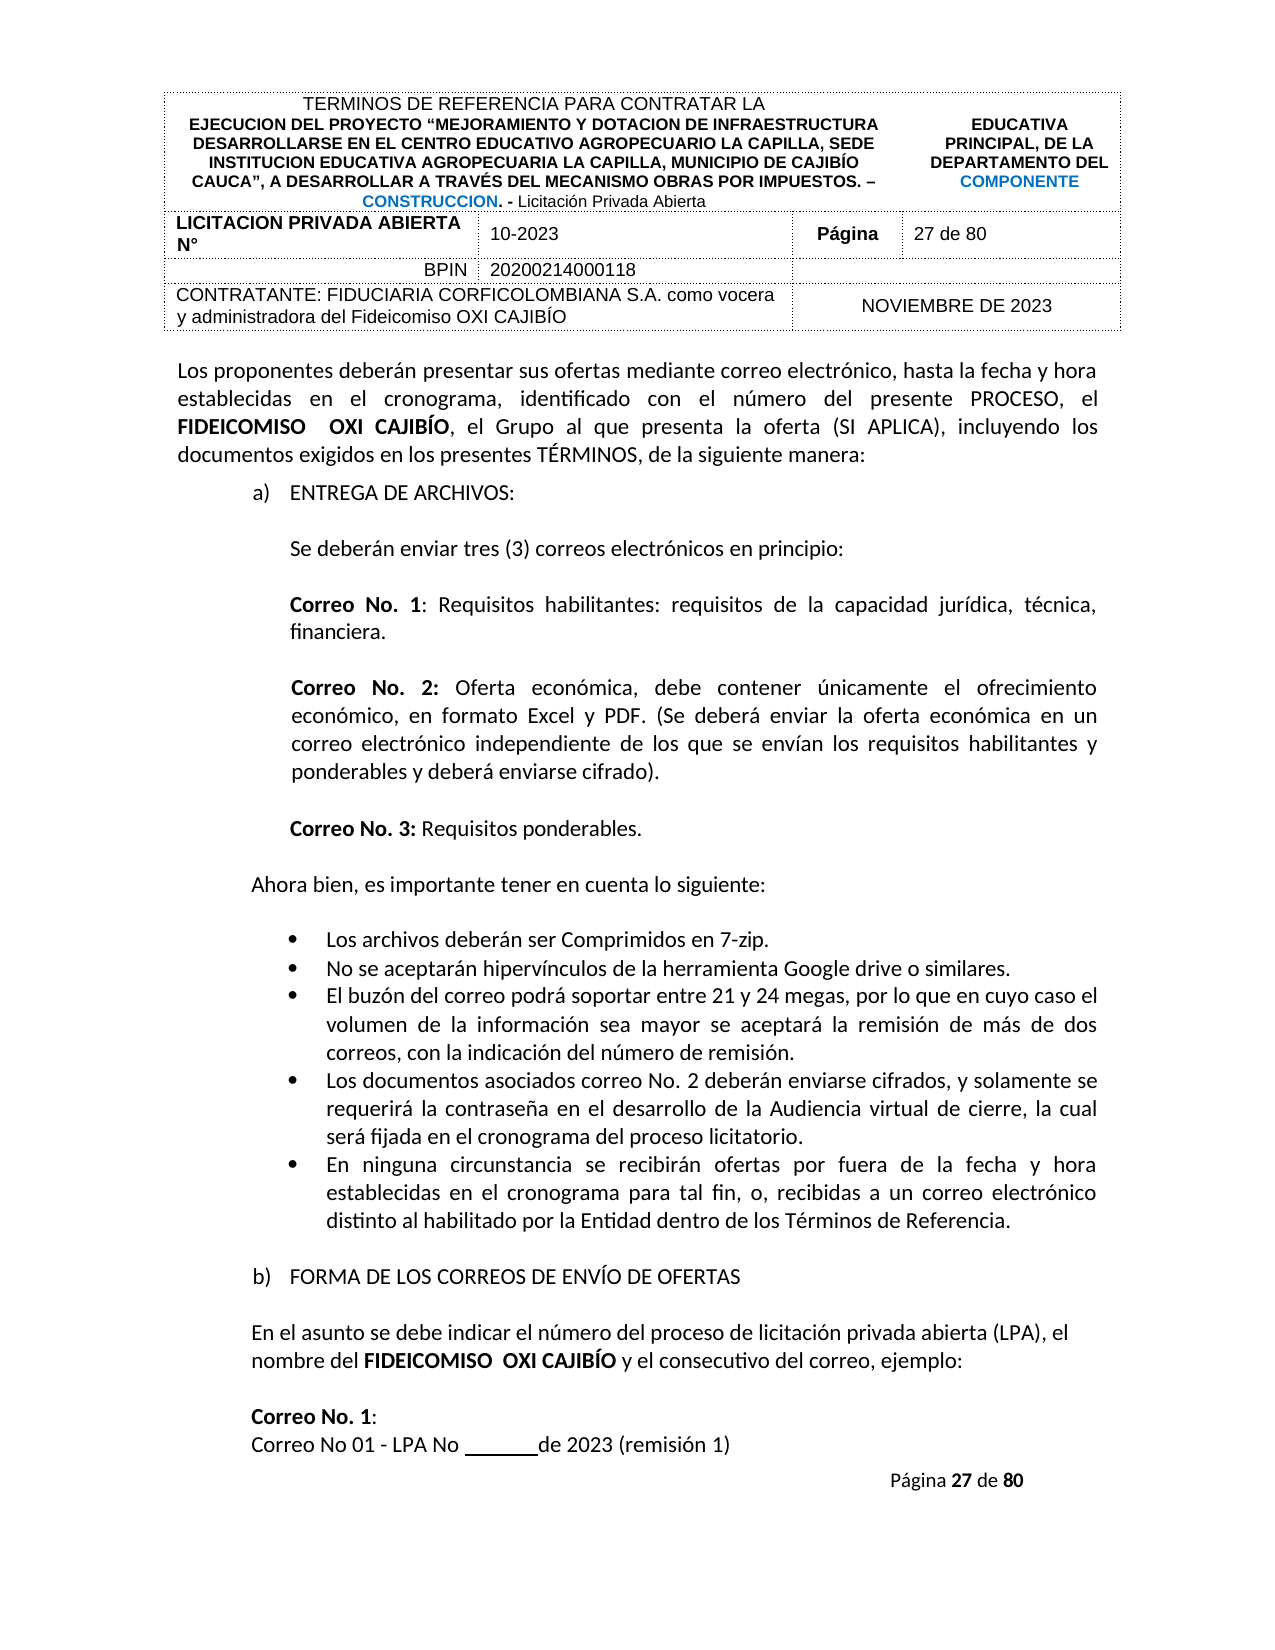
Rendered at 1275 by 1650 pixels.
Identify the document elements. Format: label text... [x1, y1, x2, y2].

list En ninguna circunstancia se recibirán ofertas por fuera de la fecha y hora establecidas en el cronograma para tal fin, o, recibidas a un correo electrónico distinto al habilitado por la Entidad dentro de los Términos de Referencia. [288, 1150, 1098, 1234]
text En el asunto se debe indicar el número del proceso de licitación privada abierta (LPA), el nombre del FIDEICOMISO OXI CAJIBÍO y el consecutivo del correo, ejemplo: [251, 1318, 1121, 1374]
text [251, 1430, 731, 1458]
list FORMA DE LOS CORREOS DE ENVÍO DE OFERTAS [252, 1262, 1121, 1290]
list Los archivos deberán ser Comprimidos en 7-zip. [288, 926, 1121, 953]
text Los proponentes deberán presentar sus ofertas mediante correo electrónico, hasta la fecha y hora establecidas en el cronograma, identificado con el número del presente PROCESO, el FIDEICOMISO OXI CAJIBÍO, el Grupo al que presenta la oferta (SI APLICA), incluyendo los documentos exigidos en los presentes TÉRMINOS, de la siguiente manera: [177, 356, 1098, 468]
text Correo No. 3: Requisitos ponderables. [290, 814, 1121, 842]
text Correo No. 1: Requisitos habilitantes: requisitos de la capacidad jurídica, técnica, financiera. [290, 590, 1098, 645]
list El buzón del correo podrá soportar entre 21 y 24 megas, por lo que en cuyo caso el volumen de la información sea mayor se aceptará la remisión de más de dos correos, con la indicación del número de remisión. [288, 982, 1098, 1066]
subtitle Correo No. 1: [251, 1402, 1121, 1430]
list ENTREGA DE ARCHIVOS: [252, 478, 1121, 506]
text Correo No. 2: Oferta económica, debe contener únicamente el ofrecimiento económico, en formato Excel y PDF. (Se deberá enviar la oferta económica en un correo electrónico independiente de los que se envían los requisitos habilitantes y ponderables y deberá enviarse cifrado). [291, 673, 1098, 785]
list Los documentos asociados correo No. 2 deberán enviarse cifrados, y solamente se requerirá la contraseña en el desarrollo de la Audiencia virtual de cierre, la cual será fijada en el cronograma del proceso licitatorio. [288, 1066, 1098, 1150]
list No se aceptarán hipervínculos de la herramienta Google drive o similares. [288, 954, 1121, 982]
text Se deberán enviar tres (3) correos electrónicos en principio: [290, 534, 1121, 562]
text Ahora bien, es importante tener en cuenta lo siguiente: [251, 870, 1121, 898]
